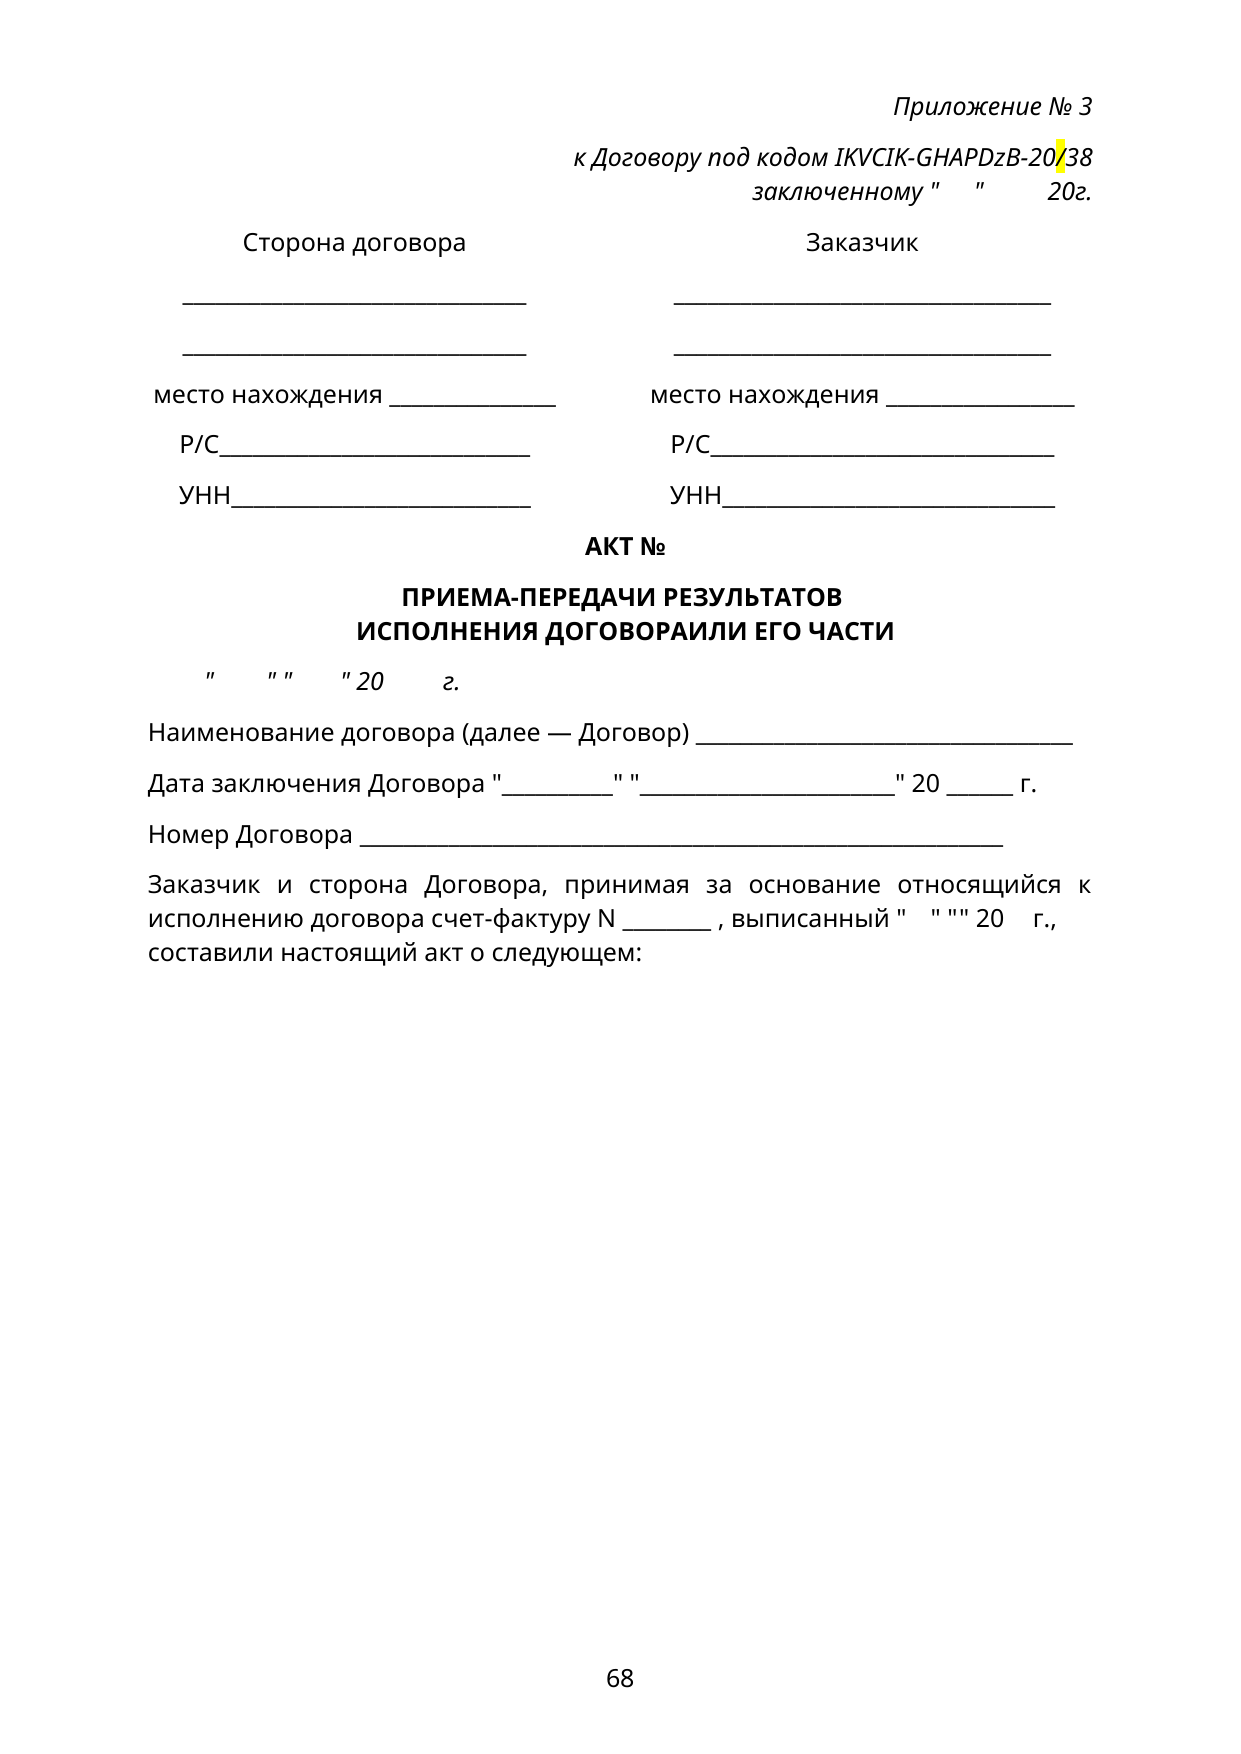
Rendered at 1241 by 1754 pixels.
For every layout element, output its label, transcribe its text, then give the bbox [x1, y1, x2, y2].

text Заказчик и сторона Договора, принимая за основание относящийся к исполнению договора счет-фактуру N ________ , выписанный " " " " 20 г., составили настоящий акт о следующем: [148, 867, 1092, 969]
text Наименование договора (далее — Договор) __________________________________ [148, 715, 1092, 749]
text " " " " 20 г. [148, 664, 1092, 698]
table_header Заказчик __________________________________ __________________________________ место нахождения _________________ Р/С_______________________________ УНН______________________________ [597, 224, 1128, 528]
text Приложение № 3 [148, 89, 1092, 123]
text АКТ № [207, 528, 1044, 563]
table_header Сторона договора _______________________________ _______________________________ место нахождения _______________ Р/С____________________________ УНН___________________________ [112, 224, 597, 528]
text Номер Договора __________________________________________________________ [148, 816, 1092, 850]
text к Договору под кодом IKVCIK-GHAPDzB-20/38 заключенному " " 20г. [148, 139, 1092, 207]
text Дата заключения Договора "__________" "_______________________" 20 ______ г. [148, 766, 1092, 799]
text ПРИЕМА-ПЕРЕДАЧИ РЕЗУЛЬТАТОВ ИСПОЛНЕНИЯ ДОГОВОРАИЛИ ЕГО ЧАСТИ [207, 579, 1044, 647]
